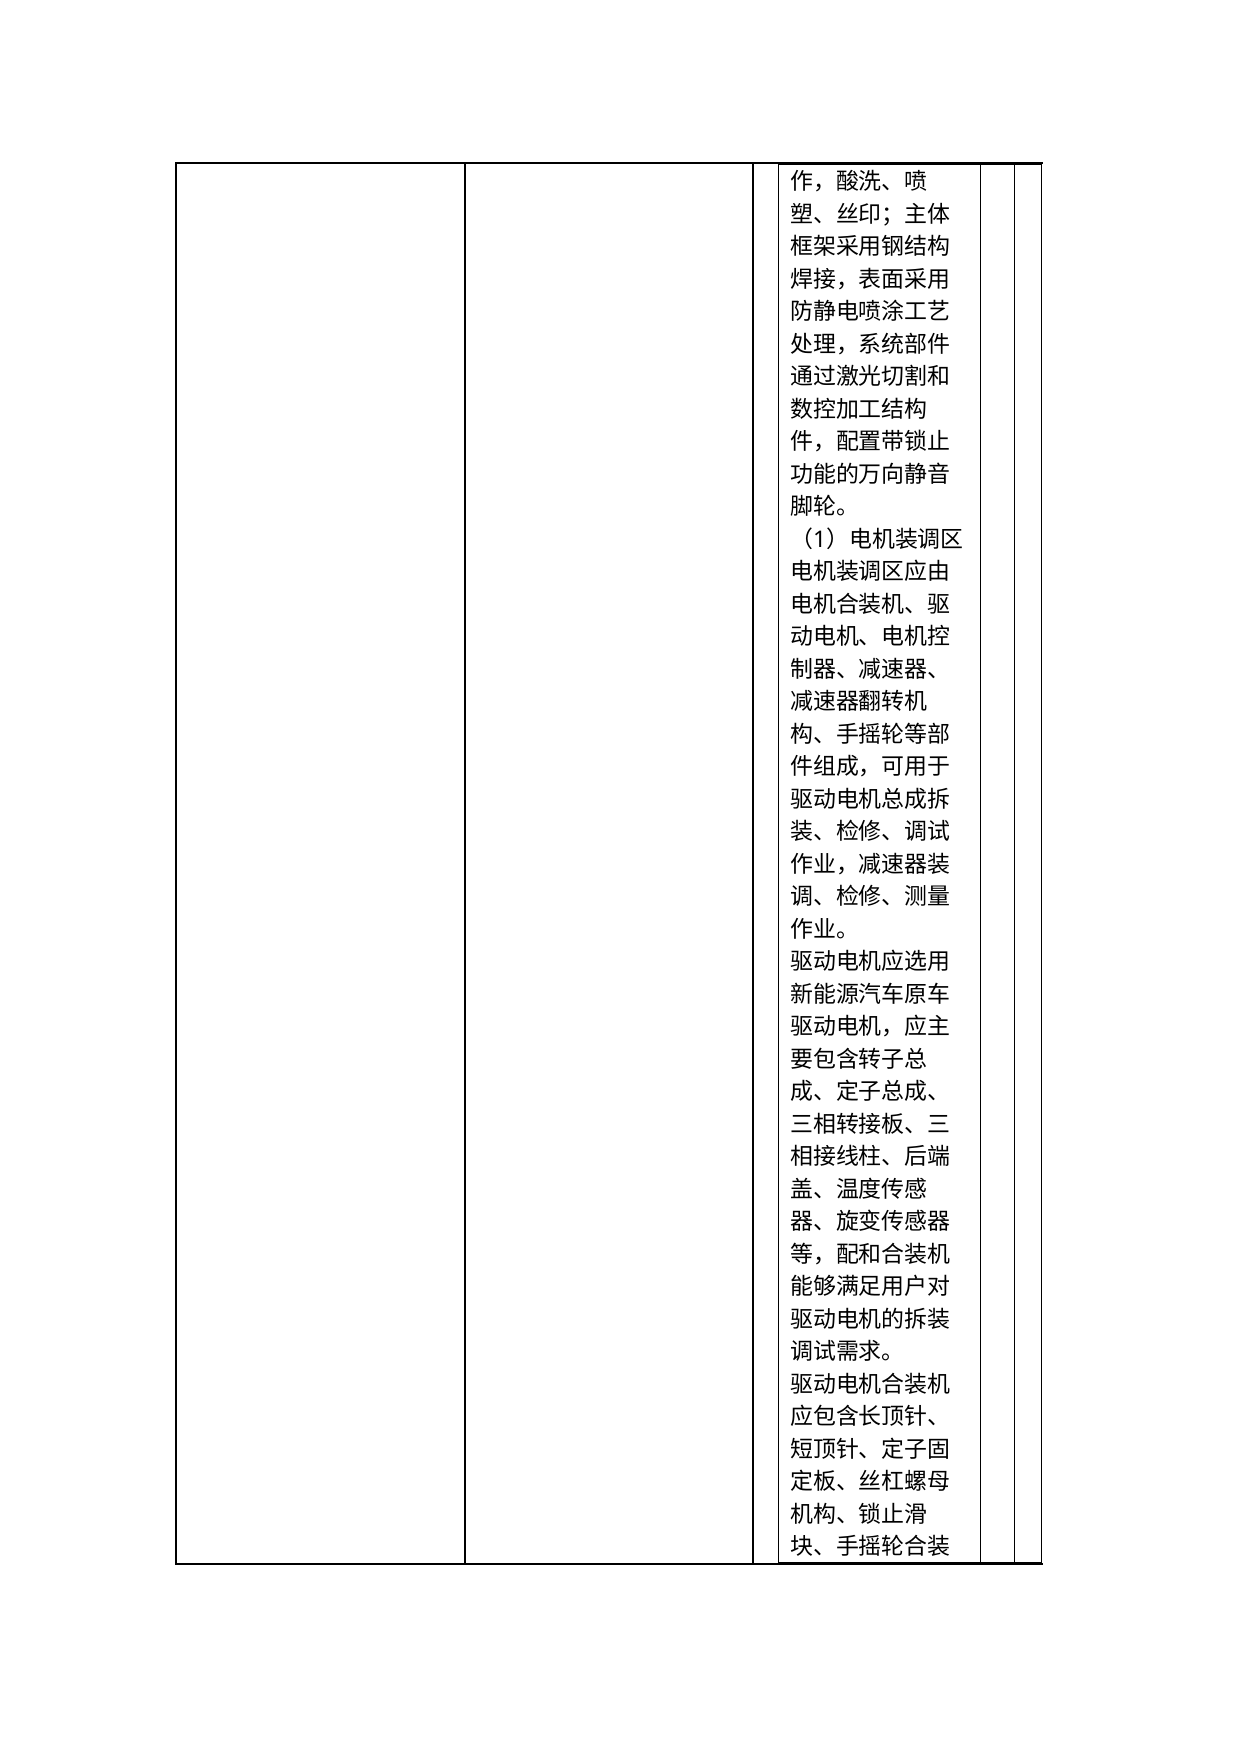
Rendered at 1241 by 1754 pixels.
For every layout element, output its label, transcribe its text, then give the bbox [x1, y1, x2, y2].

table_cell [779, 165, 980, 1562]
table_cell [981, 165, 1014, 1562]
table_cell ▲ [466, 164, 752, 1563]
table_cell [754, 164, 778, 1563]
table_cell [1015, 165, 1041, 1562]
table_cell 1 [177, 164, 464, 1563]
